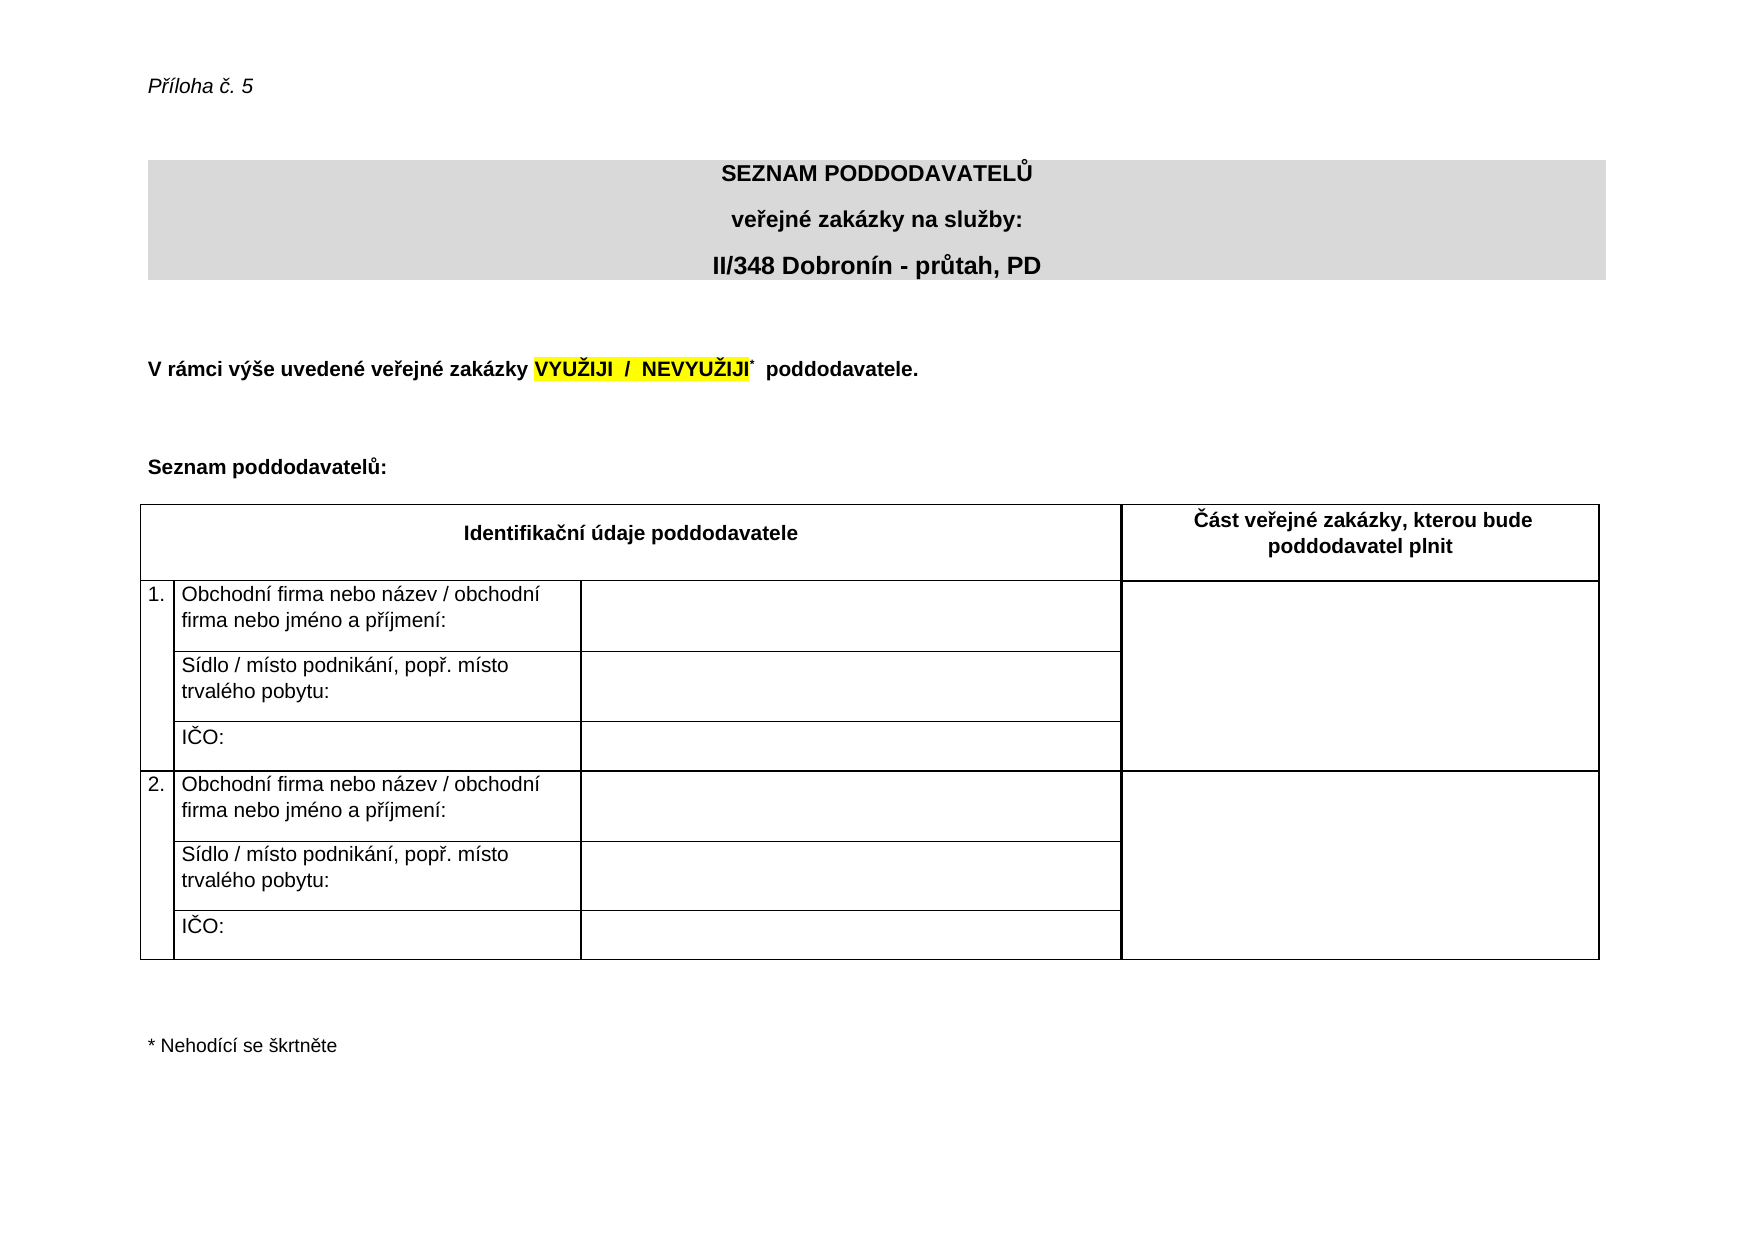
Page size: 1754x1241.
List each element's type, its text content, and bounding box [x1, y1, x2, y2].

table_cell Obchodní firma nebo název / obchodní firma nebo jméno a příjmení: [175, 772, 580, 841]
table_cell IČO: [175, 722, 580, 770]
text veřejné zakázky na služby: [148, 206, 1606, 232]
text II/348 Dobronín - průtah, PD [148, 251, 1606, 280]
table_cell Sídlo / místo podnikání, popř. místo trvalého pobytu: [175, 842, 580, 910]
table_header Část veřejné zakázky, kterou bude poddodavatel plnit [1123, 505, 1598, 580]
table_cell [582, 772, 1120, 841]
text SEZNAM PODDODAVATELŮ [148, 160, 1606, 186]
text * Nehodící se škrtněte [148, 1034, 1606, 1072]
text V rámci výše uvedené veřejné zakázky VYUŽIJI / NEVYUŽIJI* poddodavatele. [148, 357, 534, 381]
table_cell [582, 911, 1120, 959]
table_cell Sídlo / místo podnikání, popř. místo trvalého pobytu: [175, 652, 580, 721]
table_cell [1123, 582, 1598, 770]
table_cell Obchodní firma nebo název / obchodní firma nebo jméno a příjmení: [175, 581, 580, 651]
table_cell 1. [141, 581, 173, 770]
table_cell [582, 652, 1120, 721]
table_cell [1123, 772, 1598, 959]
table_cell 2. [141, 772, 173, 959]
table_cell IČO: [175, 911, 580, 959]
table_cell [582, 722, 1120, 770]
table_cell [582, 842, 1120, 910]
text V rámci výše uvedené veřejné zakázky VYUŽIJI / NEVYUŽIJI* poddodavatele. [749, 357, 1606, 381]
table_header Identifikační údaje poddodavatele [141, 505, 1120, 580]
text Seznam poddodavatelů: [148, 455, 1606, 479]
table_cell [582, 581, 1120, 651]
